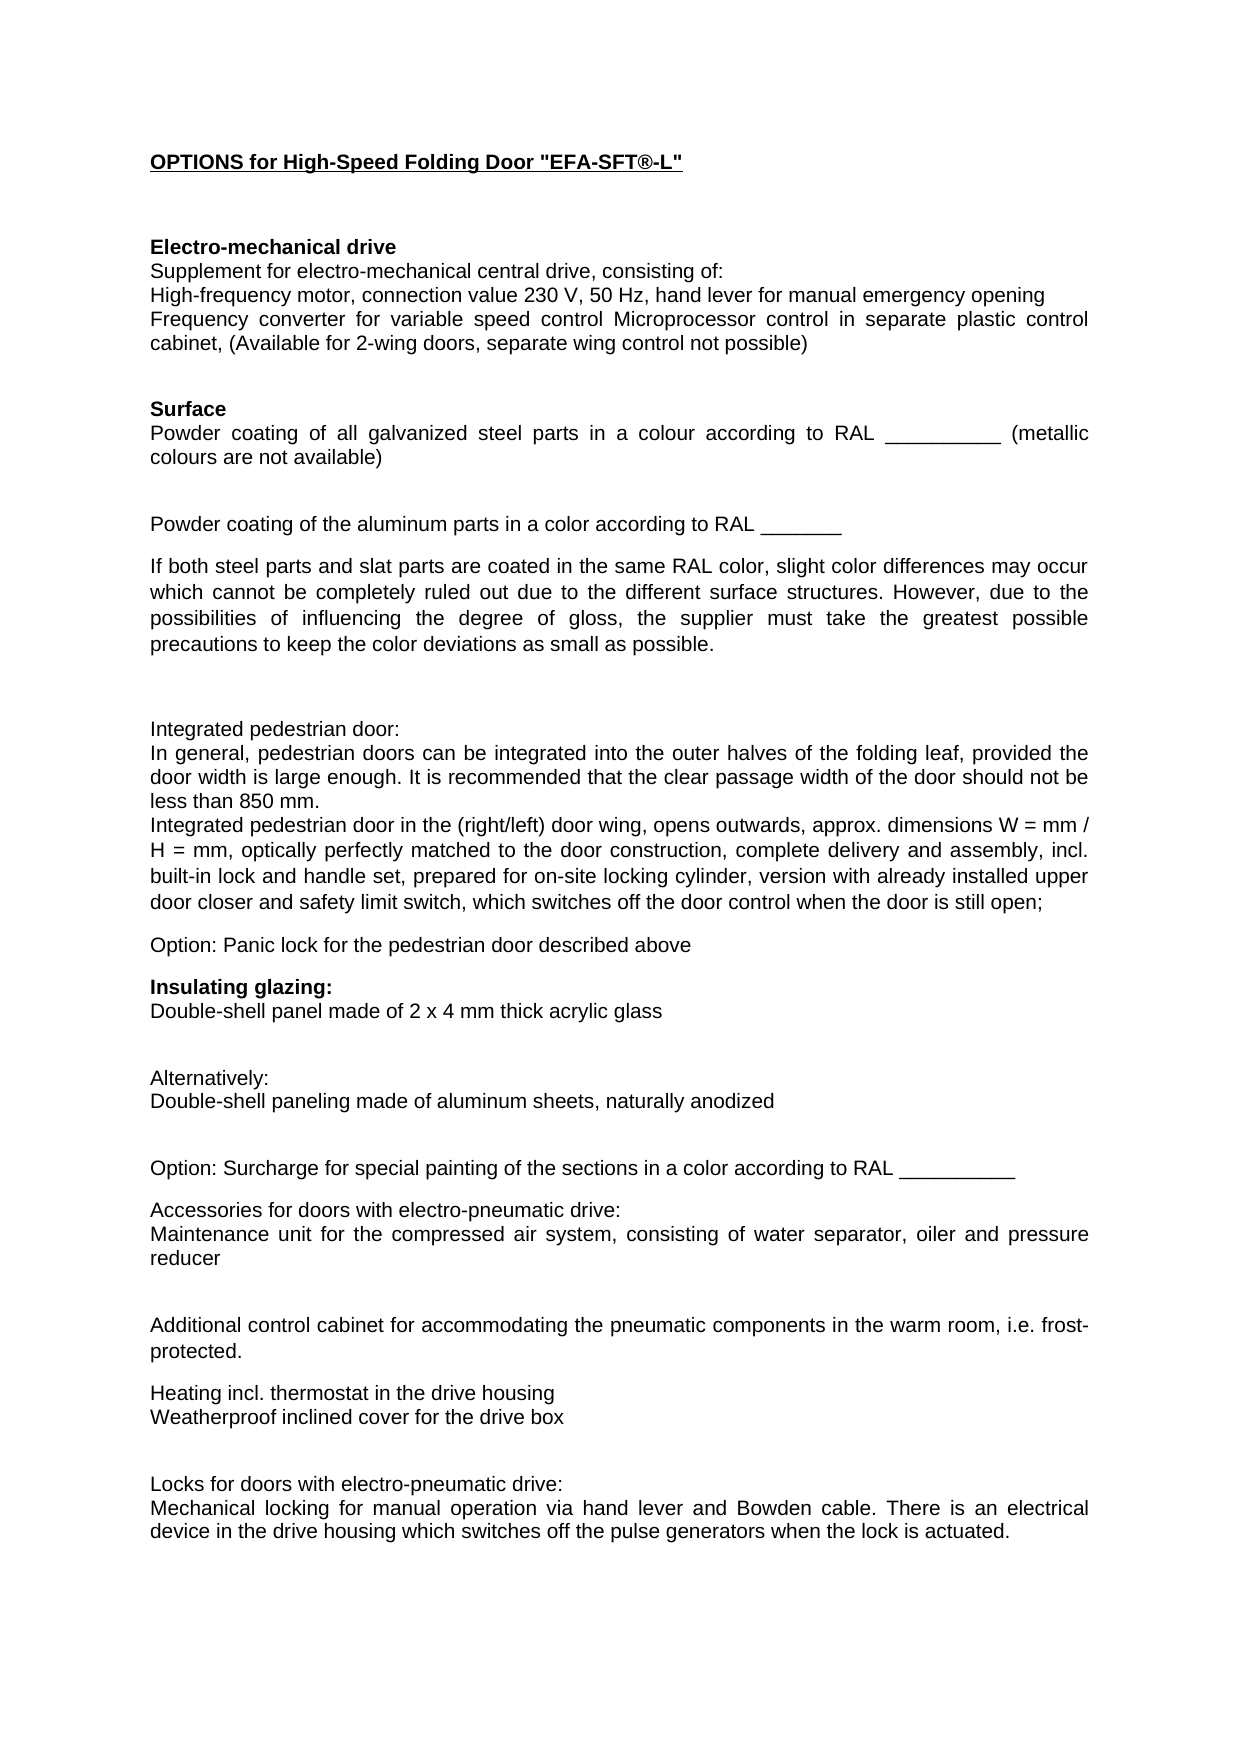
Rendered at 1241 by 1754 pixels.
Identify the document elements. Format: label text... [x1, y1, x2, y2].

text Integrated pedestrian door: [150, 717, 1090, 741]
text Double-shell paneling made of aluminum sheets, naturally anodized [150, 1089, 1090, 1113]
text Integrated pedestrian door in the (right/left) door wing, opens outwards, approx. dimensions W = mm / H = mm, optically perfectly matched to the door construction, complete delivery and assembly, incl. built-in lock and handle set, prepared for on-site locking cylinder, version with already installed upper door closer and safety limit switch, which switches off the door control when the door is still open; [150, 812, 1090, 914]
text Powder coating of all galvanized steel parts in a colour according to RAL __________ (metallic colours are not available) [150, 421, 1090, 469]
text Locks for doors with electro-pneumatic drive: [150, 1471, 1090, 1495]
text Accessories for doors with electro-pneumatic drive: [150, 1198, 1090, 1222]
text Alternatively: [150, 1065, 1090, 1089]
text Option: Surcharge for special painting of the sections in a color according to RAL __________ [150, 1156, 1090, 1180]
text Frequency converter for variable speed control Microprocessor control in separate plastic control cabinet, (Available for 2-wing doors, separate wing control not possible) [150, 307, 1090, 355]
text OPTIONS for High-Speed Folding Door "EFA-SFT®-L" [150, 150, 1090, 174]
text Supplement for electro-mechanical central drive, consisting of: [150, 259, 1090, 283]
text Insulating glazing: [150, 975, 1090, 999]
text Weatherproof inclined cover for the drive box [150, 1405, 1090, 1429]
text Maintenance unit for the compressed air system, consisting of water separator, oiler and pressure reducer [150, 1222, 1090, 1270]
text High-frequency motor, connection value 230 V, 50 Hz, hand lever for manual emergency opening [150, 283, 1090, 307]
text Powder coating of the aluminum parts in a color according to RAL _______ [150, 512, 1090, 536]
text Additional control cabinet for accommodating the pneumatic components in the warm room, i.e. frost-protected. [150, 1313, 1090, 1362]
text If both steel parts and slat parts are coated in the same RAL color, slight color differences may occur which cannot be completely ruled out due to the different surface structures. However, due to the possibilities of influencing the degree of gloss, the supplier must take the greatest possible precautions to keep the color deviations as small as possible. [150, 554, 1090, 656]
text Heating incl. thermostat in the drive housing [150, 1381, 1090, 1405]
text Surface [150, 397, 1090, 421]
text Mechanical locking for manual operation via hand lever and Bowden cable. There is an electrical device in the drive housing which switches off the pulse generators when the lock is actuated. [150, 1495, 1090, 1543]
text In general, pedestrian doors can be integrated into the outer halves of the folding leaf, provided the door width is large enough. It is recommended that the clear passage width of the door should not be less than 850 mm. [150, 741, 1090, 812]
text Option: Panic lock for the pedestrian door described above [150, 932, 1090, 956]
text Electro-mechanical drive [150, 235, 1090, 259]
text Double-shell panel made of 2 x 4 mm thick acrylic glass [150, 999, 1090, 1023]
